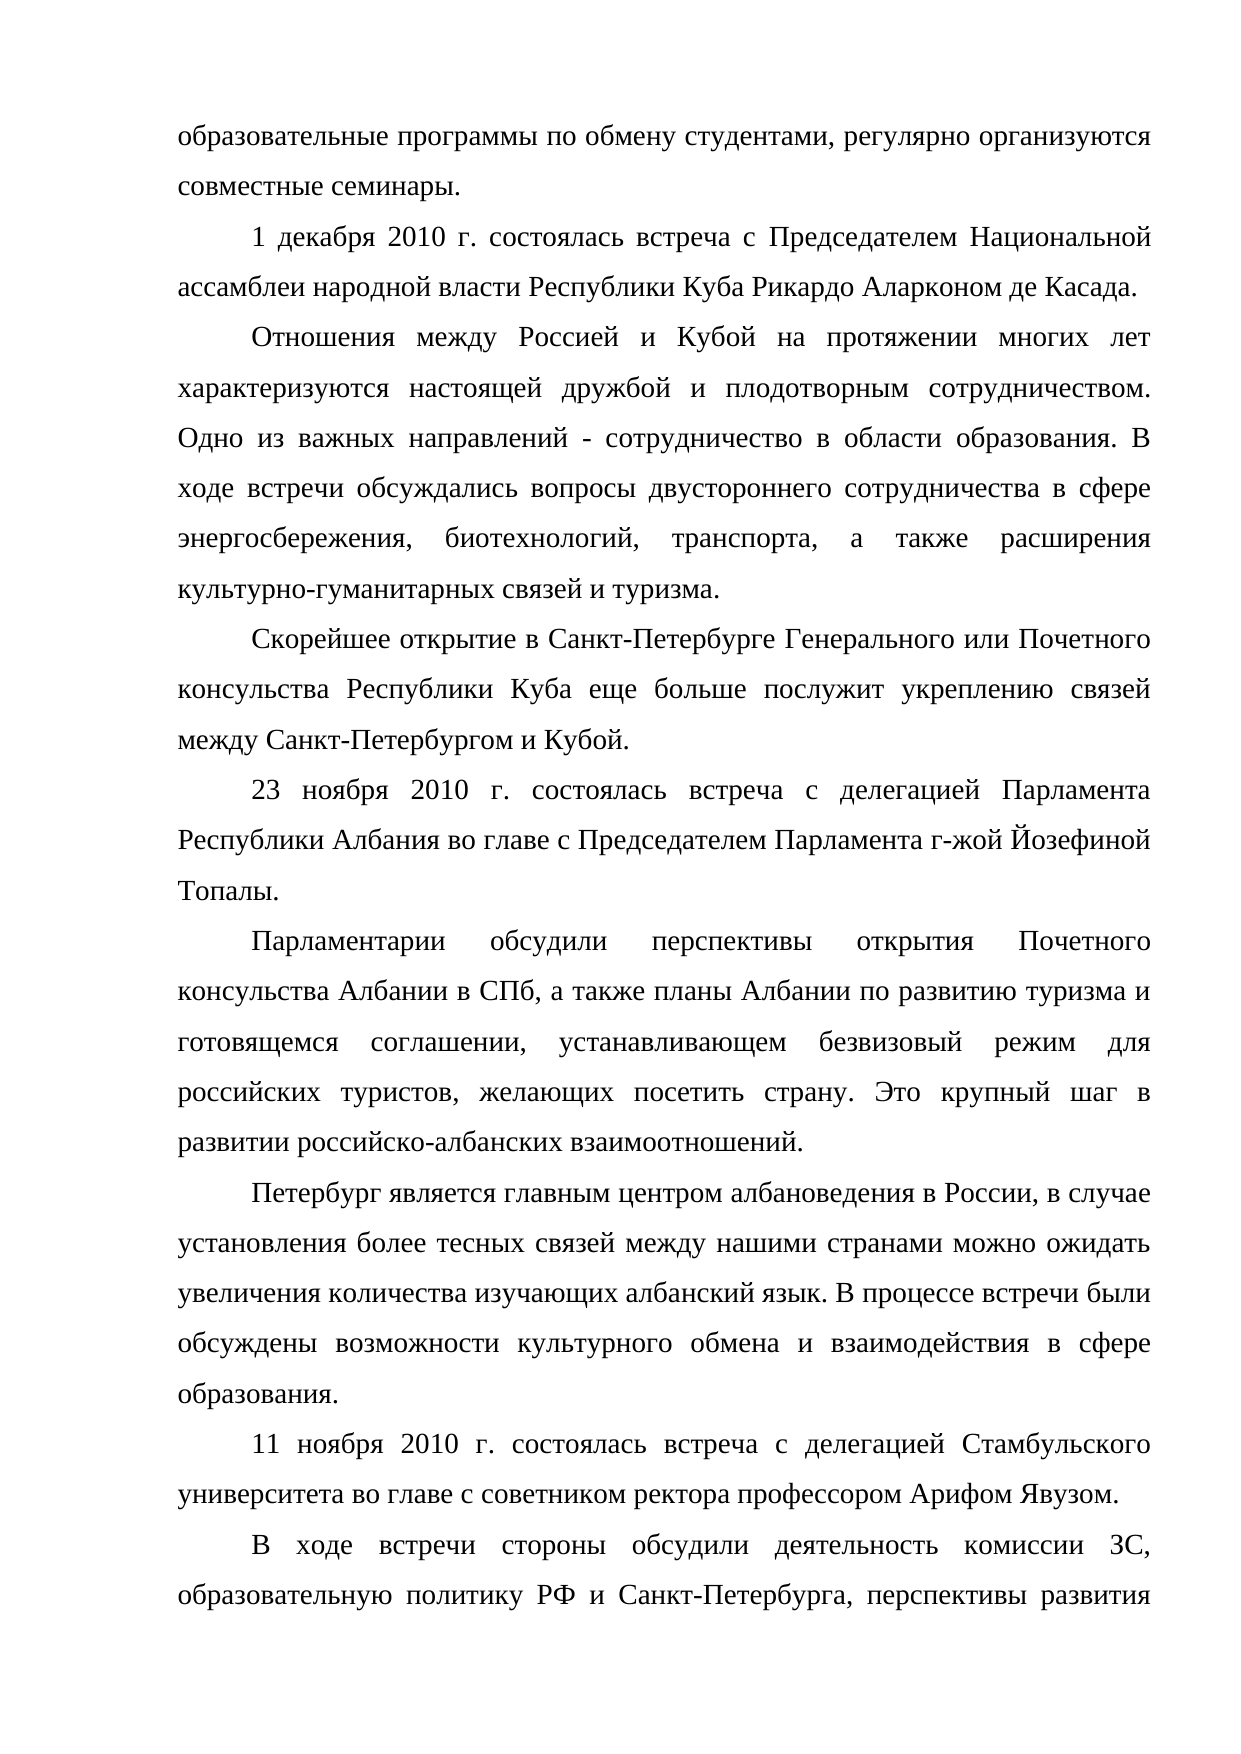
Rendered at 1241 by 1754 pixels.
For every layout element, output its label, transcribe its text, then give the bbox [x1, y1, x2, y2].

text Отношения между Россией и Кубой на протяжении многих лет характеризуются настоящей дружбой и плодотворным сотрудничеством. Одно из важных направлений - сотрудничество в области образования. В ходе встречи обсуждались вопросы двустороннего сотрудничества в сфере энергосбережения, биотехнологий, транспорта, а также расширения культурно-гуманитарных связей и туризма. [177, 319, 1152, 604]
text 11 ноября 2010 г. состоялась встреча с делегацией Стамбульского университета во главе с советником ректора профессором Арифом Явузом. [177, 1426, 1152, 1510]
text 1 декабря 2010 г. состоялась встреча с Председателем Национальной ассамблеи народной власти Республики Куба Рикардо Аларконом де Касада. [177, 219, 1152, 303]
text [177, 1527, 1152, 1611]
text Скорейшее открытие в Санкт-Петербурге Генерального или Почетного консульства Республики Куба еще больше послужит укреплению связей между Санкт-Петербургом и Кубой. [177, 621, 1152, 755]
text Петербург является главным центром албановедения в России, в случае установления более тесных связей между нашими странами можно ожидать увеличения количества изучающих албанский язык. В процессе встречи были обсуждены возможности культурного обмена и взаимодействия в сфере образования. [177, 1175, 1152, 1409]
text Парламентарии обсудили перспективы открытия Почетного консульства Албании в СПб, а также планы Албании по развитию туризма и готовящемся соглашении, устанавливающем безвизовый режим для российских туристов, желающих посетить страну. Это крупный шаг в развитии российско-албанских взаимоотношений. [177, 923, 1152, 1158]
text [177, 118, 1152, 202]
text 23 ноября 2010 г. состоялась встреча с делегацией Парламента Республики Албания во главе с Председателем Парламента г-жой Йозефиной Топалы. [177, 772, 1152, 906]
